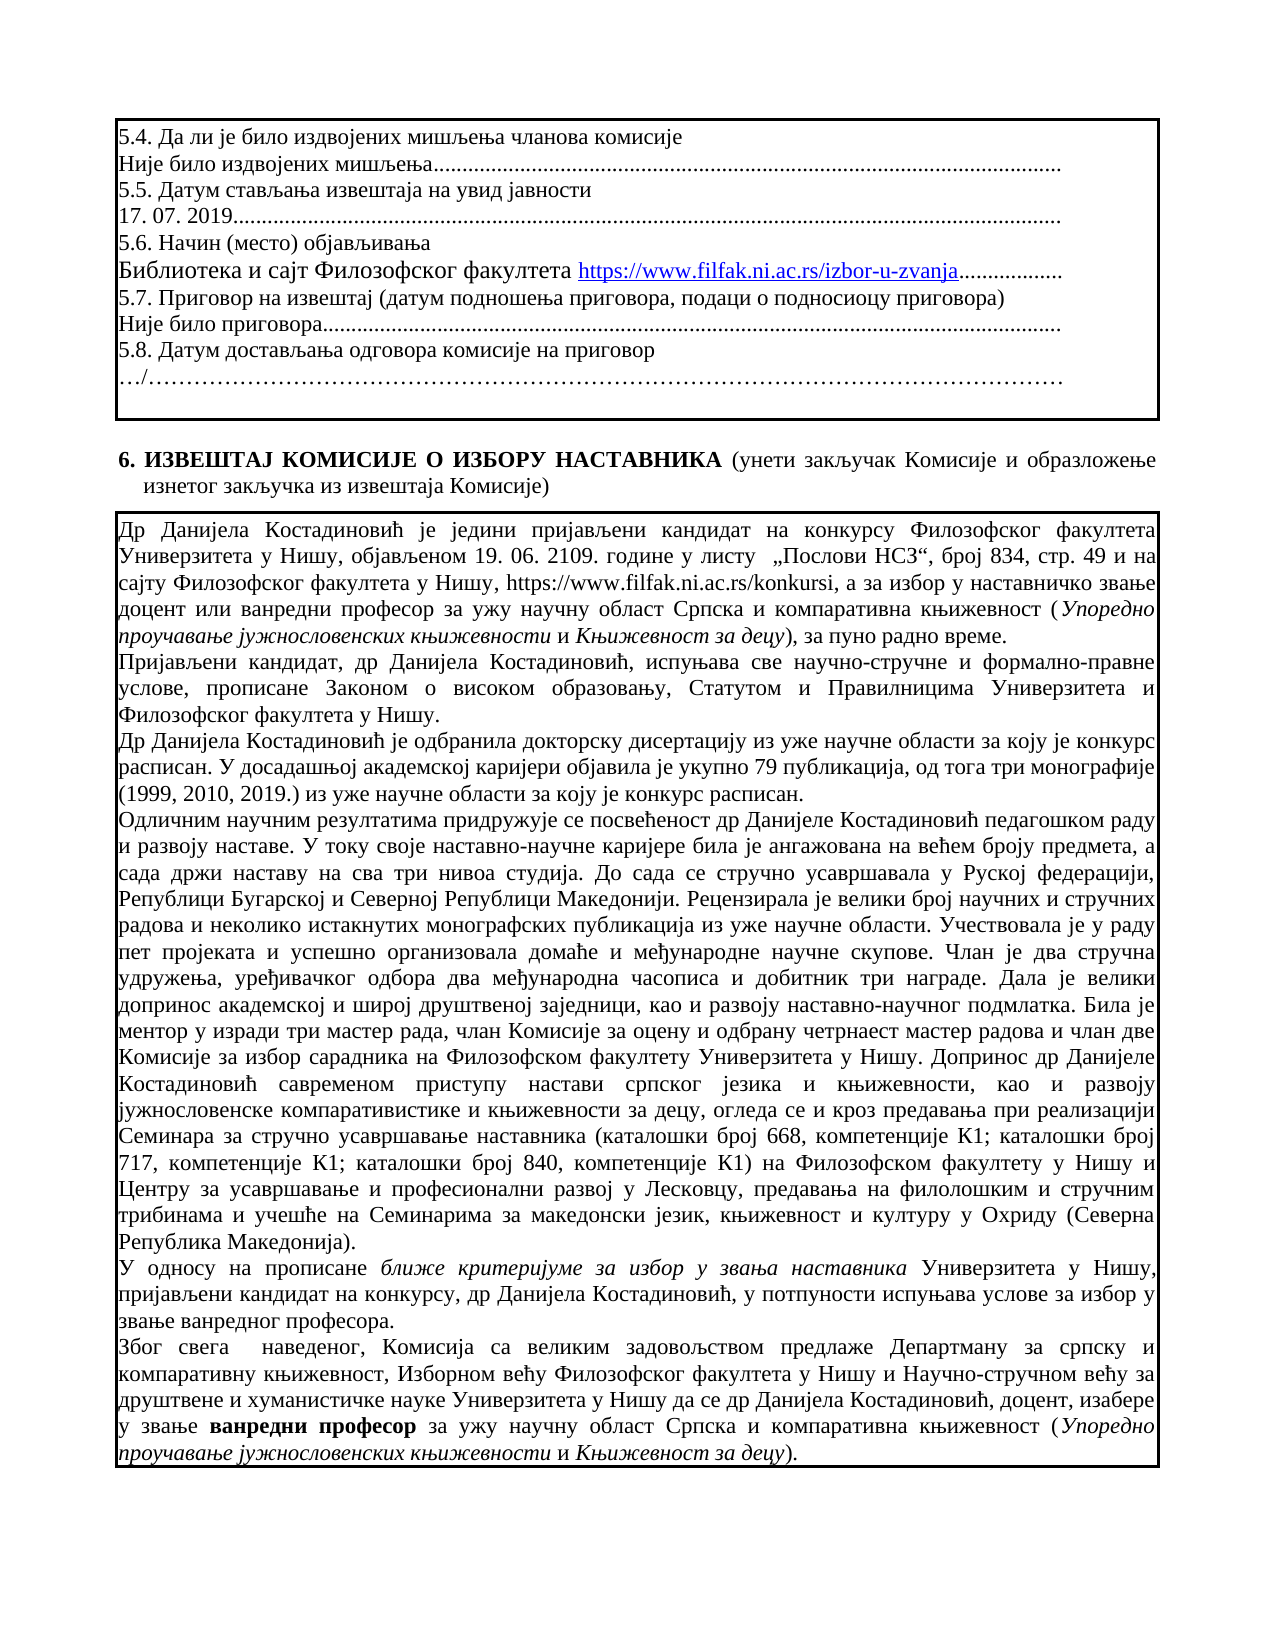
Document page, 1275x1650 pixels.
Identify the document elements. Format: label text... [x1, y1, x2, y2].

text 5.6. Начин (место) објављивања [118, 229, 1157, 255]
text Др Данијела Костадиновић је одбранила докторску дисертацију из уже научне области за коју је конкурс расписан. У досадашњој академској каријери објавила је укупно 79 публикација, од тога три монографије (1999, 2010, 2019.) из уже научне области за коју је конкурс расписан. [118, 727, 1157, 806]
text Библиотека и сајт Филозофског факултета https://www.filfak.ni.ac.rs/izbor-u-zvanja [118, 255, 1157, 284]
text Није било приговора [118, 310, 1157, 337]
text 5.8. Датум достављања одговора комисије на приговор [118, 337, 1157, 363]
text Није било издвојених мишљења [118, 150, 1157, 176]
text 6. ИЗВЕШТАЈ КОМИСИЈЕ О ИЗБОРУ НАСТАВНИКА (унети закључак Комисије и образложење изнетог закључка из извештаја Комисије) [118, 446, 1157, 498]
text Одличним научним резултатима придружује се посвећеност др Данијеле Костадиновић педагошком раду и развоју наставе. У току своје наставно-научне каријере била је ангажована на већем броју предмета, а сада држи наставу на сва три нивоа студија. До сада се стручно усавршавала у Руској федерацији, Републици Бугарској и Северној Републици Македонији. Рецензирала је велики број научних и стручних радова и неколико истакнутих монографских публикација из уже научне области. Учествовала је у раду пет пројеката и успешно организовала домаће и међународне научне скупове. Члан је два стручна удружења, уређивачког одбора два међународна часописа и добитник три награде. Дала је велики допринос академској и широј друштвеној заједници, као и развоју наставно-научног подмлатка. Била је ментор у изради три мастер рада, члан Комисије за оцену и одбрану четрнаест мастер радова и члан две Комисије за избор сарадника на Филозофском факултету Универзитета у Нишу. Допринос др Данијеле Костадиновић савременом приступу настави српског језика и књижевности, као и развоју јужнословенске компаративистике и књижевности за децу, огледа се и кроз предавања при реализацији Семинара за стручно усавршавање наставника (каталошки број 668, компетенције К1; каталошки број 717, компетенције К1; каталошки број 840, компетенције К1) на Филозофском факултету у Нишу и Центру за усавршавање и професионални развој у Лесковцу, предавања на филолошким и стручним трибинама и учешће на Семинарима за македонски језик, књижевност и културу у Охриду (Северна Република Македонија). [118, 806, 1157, 1254]
text 5.4. Да ли је било издвојених мишљења чланова комисије [118, 121, 1157, 150]
text У односу на прописане ближе критеријуме за избор у звања наставника Универзитета у Нишу, пријављени кандидат на конкурсу, др Данијела Костадиновић, у потпуности испуњава условe за избор у звање ванредног професора. [118, 1254, 1157, 1328]
text Др Данијела Костадиновић је једини пријављени кандидат на конкурсу Филозофског факултета Универзитета у Нишу, објављеном 19. 06. 2109. године у листу „Послови НСЗ“, број 834, стр. 49 и на сајту Филозофског факултета у Нишу, https://www.filfak.ni.ac.rs/konkursi, а за избор у наставничко звање доцент или ванредни професор за ужу научну област Српска и компаративна књижевност (Упоредно проучавање јужнословенских књижевности и Књижевност за децу), за пуно радно време. [118, 514, 1157, 648]
text …/………………………………………………………………………………………………………… [118, 363, 1157, 389]
text Због свега наведеног, Комисија са великим задовољством предлаже Департману за српску и компаративну књижевност, Изборном већу Филозофског факултета у Нишу и Научно-стручном већу за друштвене и хуманистичке науке Универзитета у Нишу да се др Данијела Костадиновић, доцент, изабере у звање ванредни професор за ужу научну област Српска и компаративна књижевност (Упоредно проучавање јужнословенских књижевности и Књижевност за децу). [118, 1328, 1157, 1465]
text 5.7. Приговор на извештај (датум подношења приговора, подаци о подносиоцу приговора) [118, 284, 1157, 310]
text Пријављени кандидат, др Данијела Костадиновић, испуњава све научно-стручне и формално-правне услове, прописане Законом о високом образовању, Статутом и Правилницима Универзитета и Филозофског факултета у Нишу. [118, 648, 1157, 727]
text 5.5. Датум стављања извештаја на увид јавности [118, 176, 1157, 202]
text 17. 07. 2019. [118, 202, 1157, 229]
